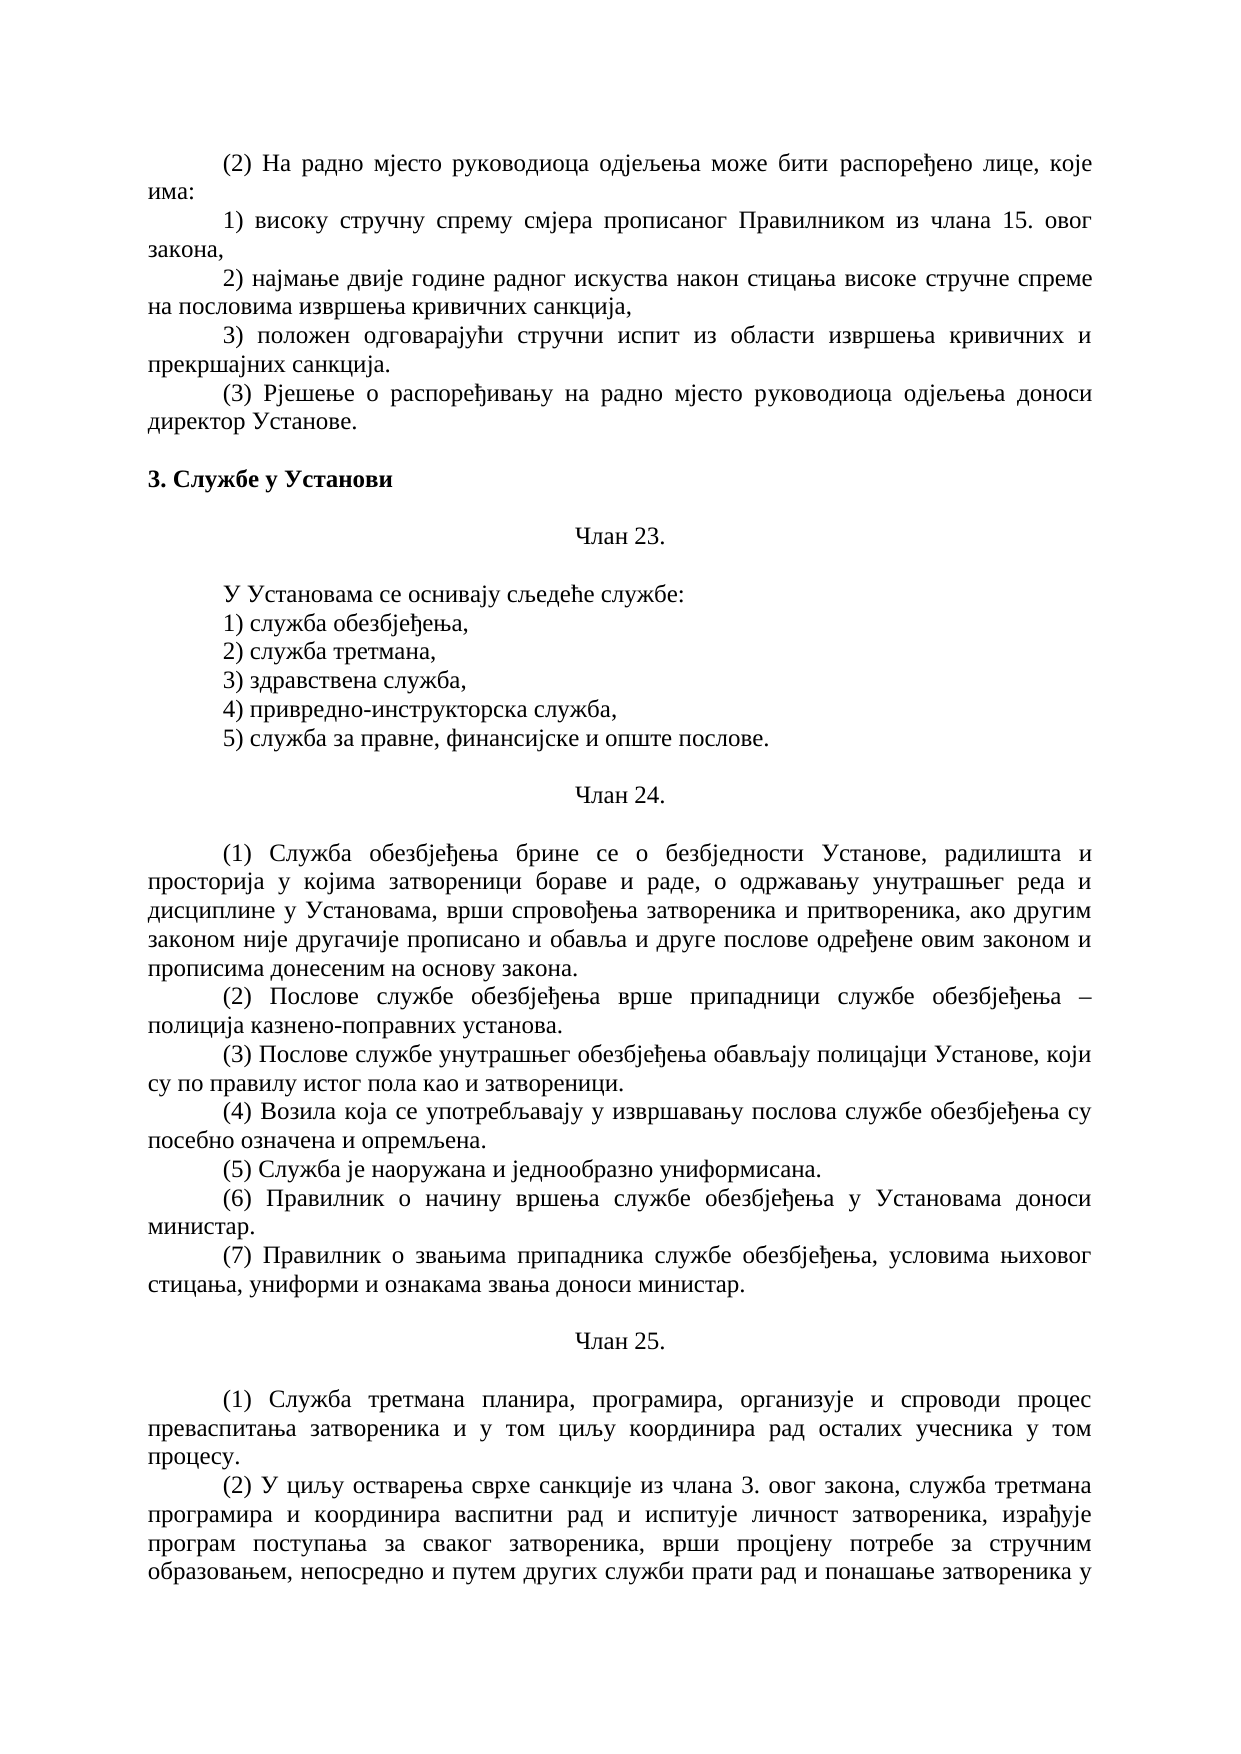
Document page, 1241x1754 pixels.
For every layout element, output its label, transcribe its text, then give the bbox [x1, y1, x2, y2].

text 3) положен одговарајући стручни испит из области извршења кривичних и прекршајних санкција. [148, 320, 1093, 378]
text 1) служба обезбјеђења, [148, 608, 1093, 636]
text 3. Службе у Установи [148, 464, 1093, 493]
text 4) привредно-инструкторска служба, [148, 694, 1093, 723]
text (1) Служба третмана планира, програмира, организује и спроводи процес преваспитања затвореника и у том циљу координира рад осталих учесника у том процесу. [148, 1384, 1093, 1470]
text (6) Правилник о начину вршења службе обезбјеђења у Установама доноси министар. [148, 1183, 1093, 1240]
text (3) Рјешење о распоређивању на радно мјесто руководиоца одјељења доноси директор Установе. [148, 378, 1093, 435]
text (7) Правилник о звањима припадника службе обезбјеђења, условима њиховог стицања, униформи и ознакама звања доноси министар. [148, 1240, 1093, 1298]
text (2) На радно мјесто руководиоца одјељења може бити распоређено лице, које има: [148, 148, 1093, 205]
text У Установама се оснивају сљедеће службе: [148, 579, 1093, 608]
text 2) најмање двије године радног искуства након стицања високе стручне спреме на пословима извршења кривичних санкција, [148, 263, 1093, 320]
text 1) високу стручну спрему смјера прописаног Правилником из члана 15. овог закона, [148, 205, 1093, 263]
text (5) Служба је наоружана и једнообразно униформисана. [148, 1154, 1093, 1183]
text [148, 1470, 1093, 1585]
text (4) Возила која се употребљавају у извршавању послова службе обезбјеђења су посебно означена и опремљена. [148, 1096, 1093, 1154]
text 2) служба третмана, [148, 636, 1093, 665]
text Члан 25. [148, 1326, 1093, 1355]
text (3) Послове службе унутрашњег обезбјеђења обављају полицајци Установе, који су по правилу истог пола као и затвореници. [148, 1039, 1093, 1096]
text 5) служба за правне, финансијске и опште послове. [148, 723, 1093, 751]
text (2) Послове службе обезбјеђења врше припадници службе обезбјеђења – полиција казнено-поправних установа. [148, 981, 1093, 1039]
text 3) здравствена служба, [148, 665, 1093, 694]
text Члан 24. [148, 780, 1093, 809]
text (1) Служба обезбјеђења брине се о безбједности Установе, радилишта и просторија у којима затвореници бораве и раде, о одржавању унутрашњег реда и дисциплине у Установама, врши спровођења затвореника и притвореника, ако другим законом није другачије прописано и обавља и друге послове одређене овим законом и прописима донесеним на основу закона. [148, 838, 1093, 981]
text Члан 23. [148, 521, 1093, 550]
